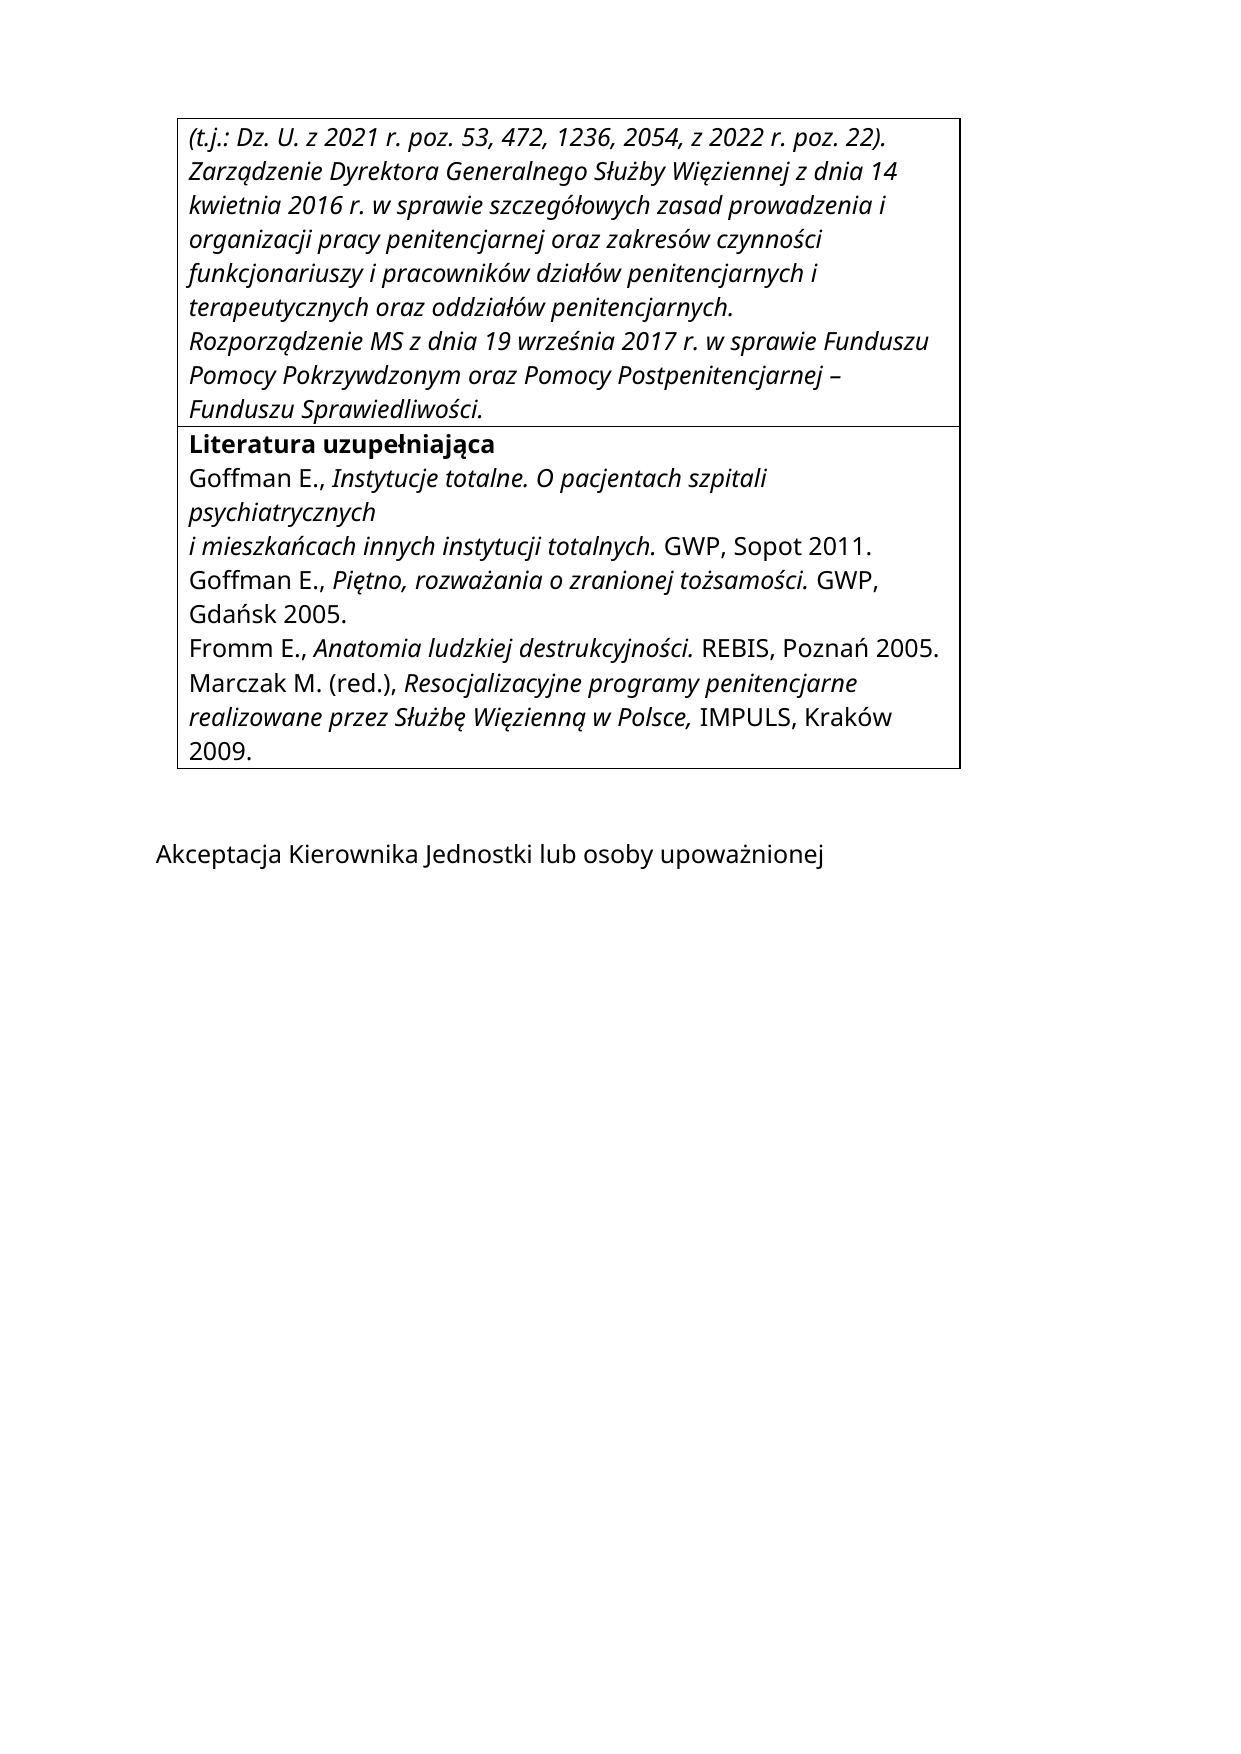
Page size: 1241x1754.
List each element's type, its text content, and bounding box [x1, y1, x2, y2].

table_cell Literatura uzupełniająca Goffman E., Instytucje totalne. O pacjentach szpitali psychiatrycznych i mieszkańcach innych instytucji totalnych. GWP, Sopot 2011. Goffman E., Piętno, rozważania o zranionej tożsamości. GWP, Gdańsk 2005. Fromm E., Anatomia ludzkiej destrukcyjności. REBIS, Poznań 2005. Marczak M. (red.), Resocjalizacyjne programy penitencjarne realizowane przez Służbę Więzienną w Polsce, IMPULS, Kraków 2009. [178, 427, 959, 767]
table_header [178, 119, 959, 426]
text Akceptacja Kierownika Jednostki lub osoby upoważnionej [156, 837, 1122, 871]
